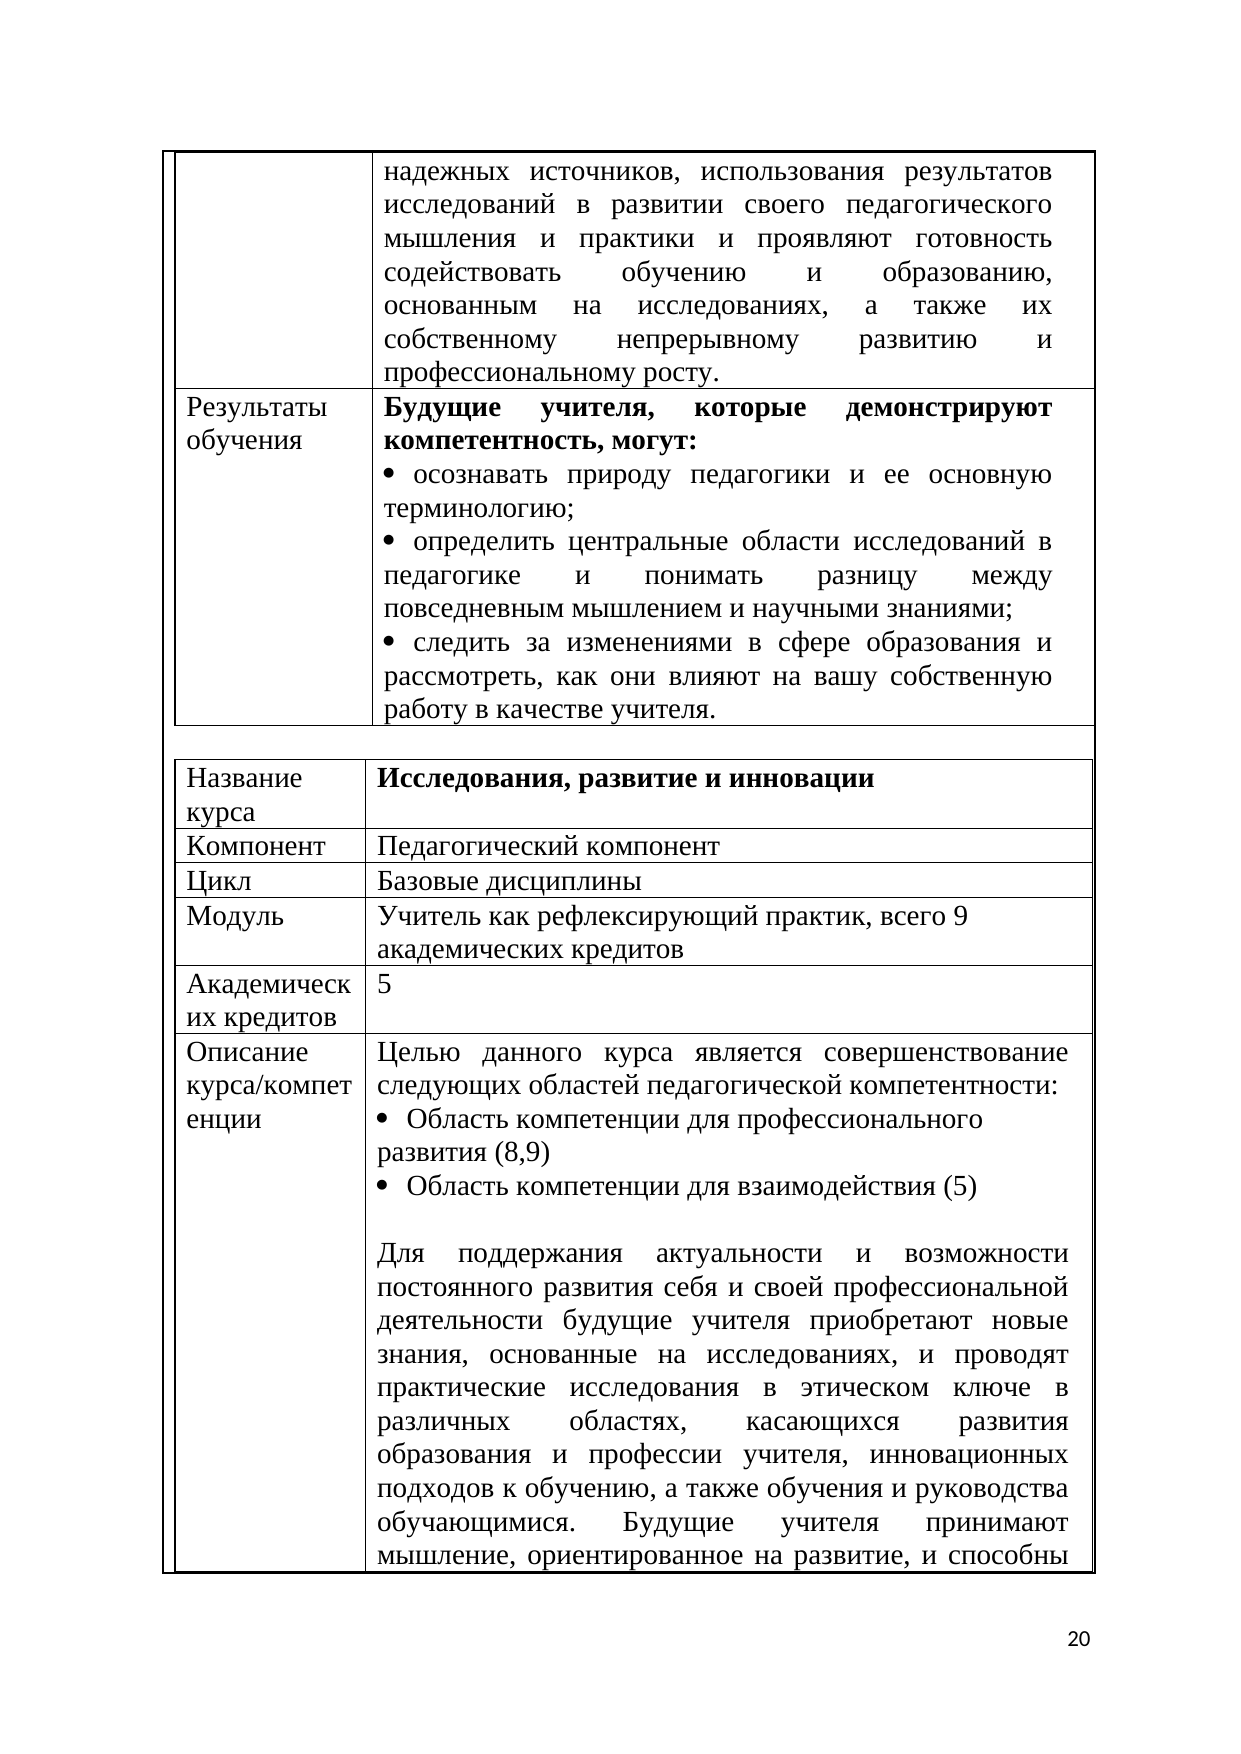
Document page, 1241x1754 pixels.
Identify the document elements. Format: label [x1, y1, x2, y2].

table_cell [164, 152, 1094, 1572]
